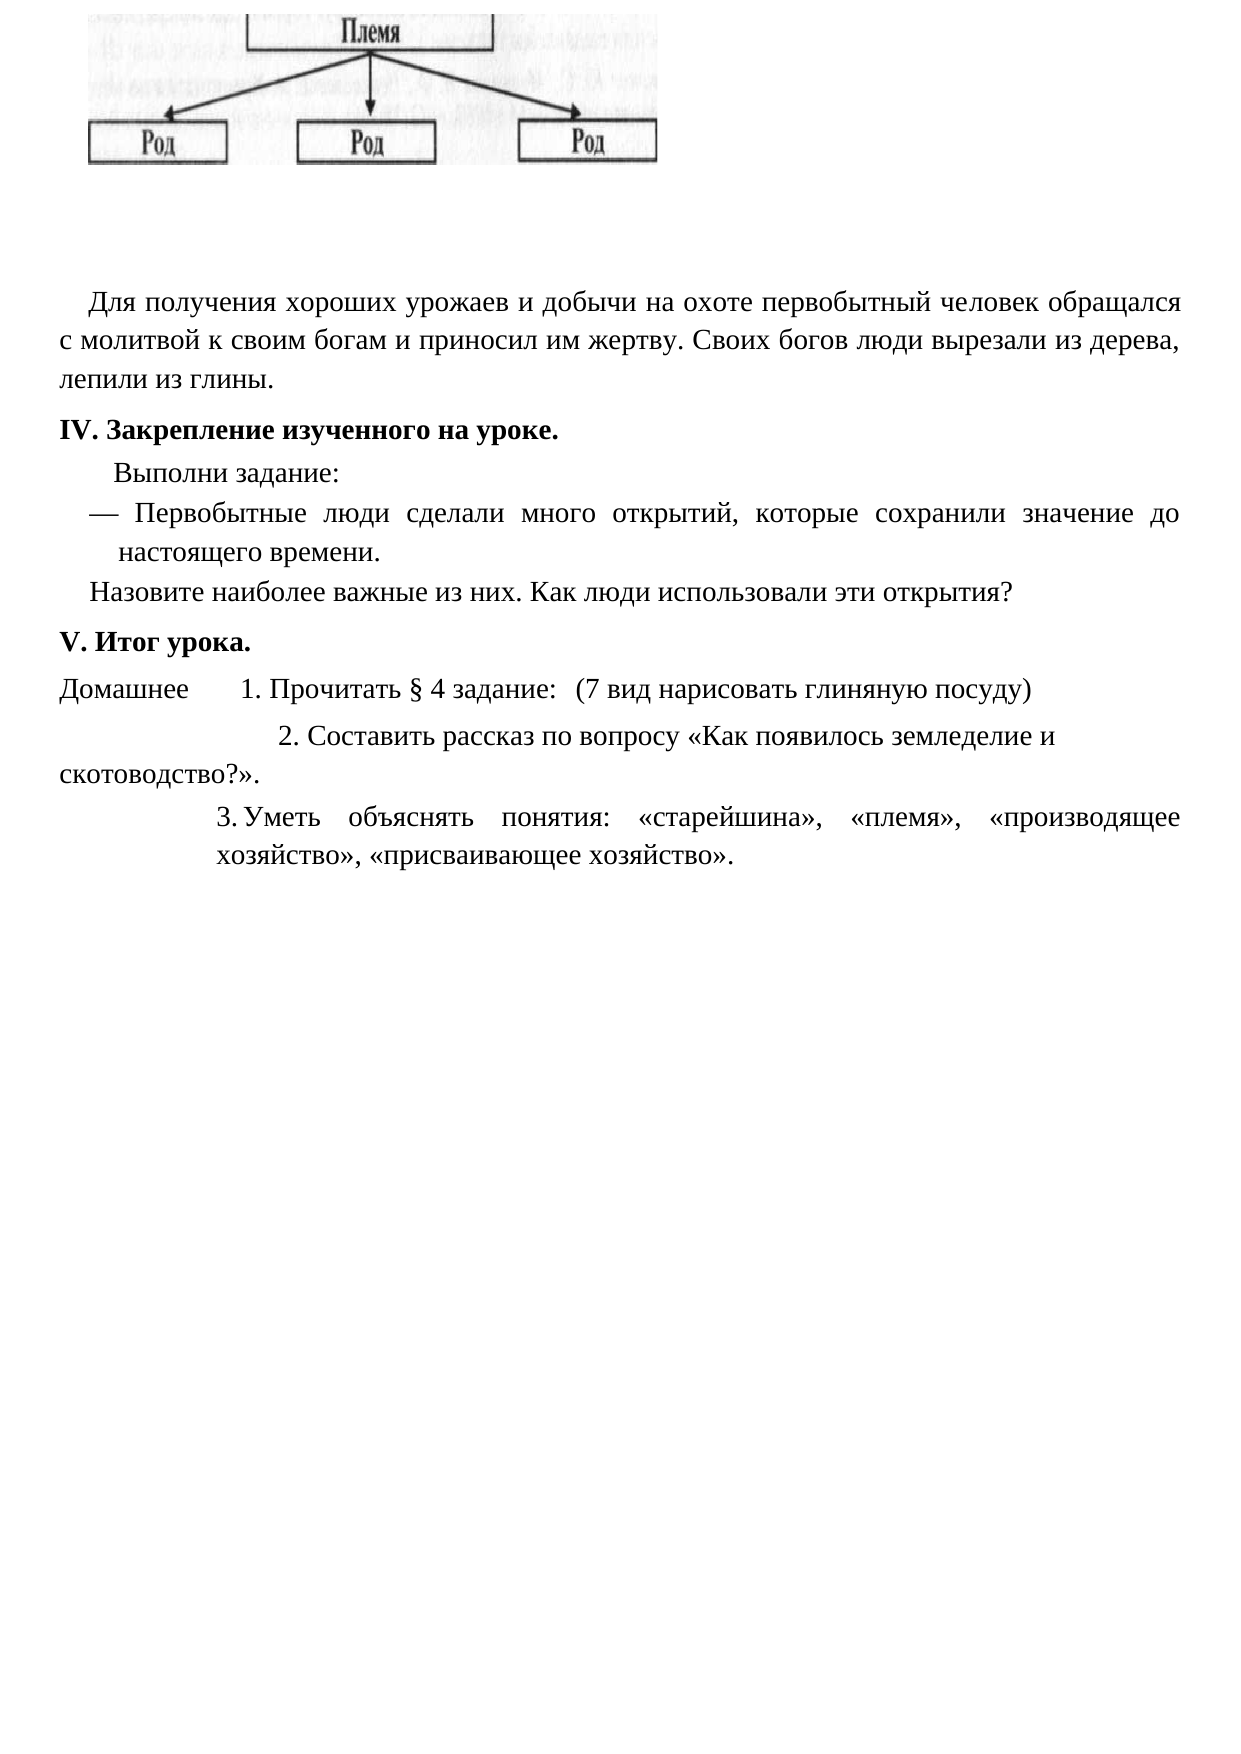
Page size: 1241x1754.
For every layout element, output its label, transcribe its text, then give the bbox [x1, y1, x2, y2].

text Назовите наиболее важные из них. Как люди использовали эти открытия? [89, 574, 1181, 608]
text Для получения хороших урожаев и добычи на охоте первобытный человек обращался с молитвой к своим богам и приносил им жертву. Своих богов люди вырезали из дерева, лепили из глины. [59, 284, 1181, 394]
text Домашнее 1. Прочитать § 4 задание: (7 вид нарисовать глиняную посуду) [59, 671, 1181, 704]
text V. Итог урока. [59, 624, 1181, 657]
text IV. Закрепление изученного на уроке. [59, 412, 1181, 445]
picture [88, 14, 658, 165]
text Выполни задание: [89, 455, 1181, 488]
text 2. Составить рассказ по вопросу «Как появилось земледелие и скотоводство?». [59, 718, 1181, 790]
text — Первобытные люди сделали много открытий, которые сохранили значение до настоящего времени. [89, 495, 1181, 567]
list Уметь объяснять понятия: «старейшина», «племя», «производящее хозяйство», «присваивающее хозяйство». [216, 799, 1181, 871]
